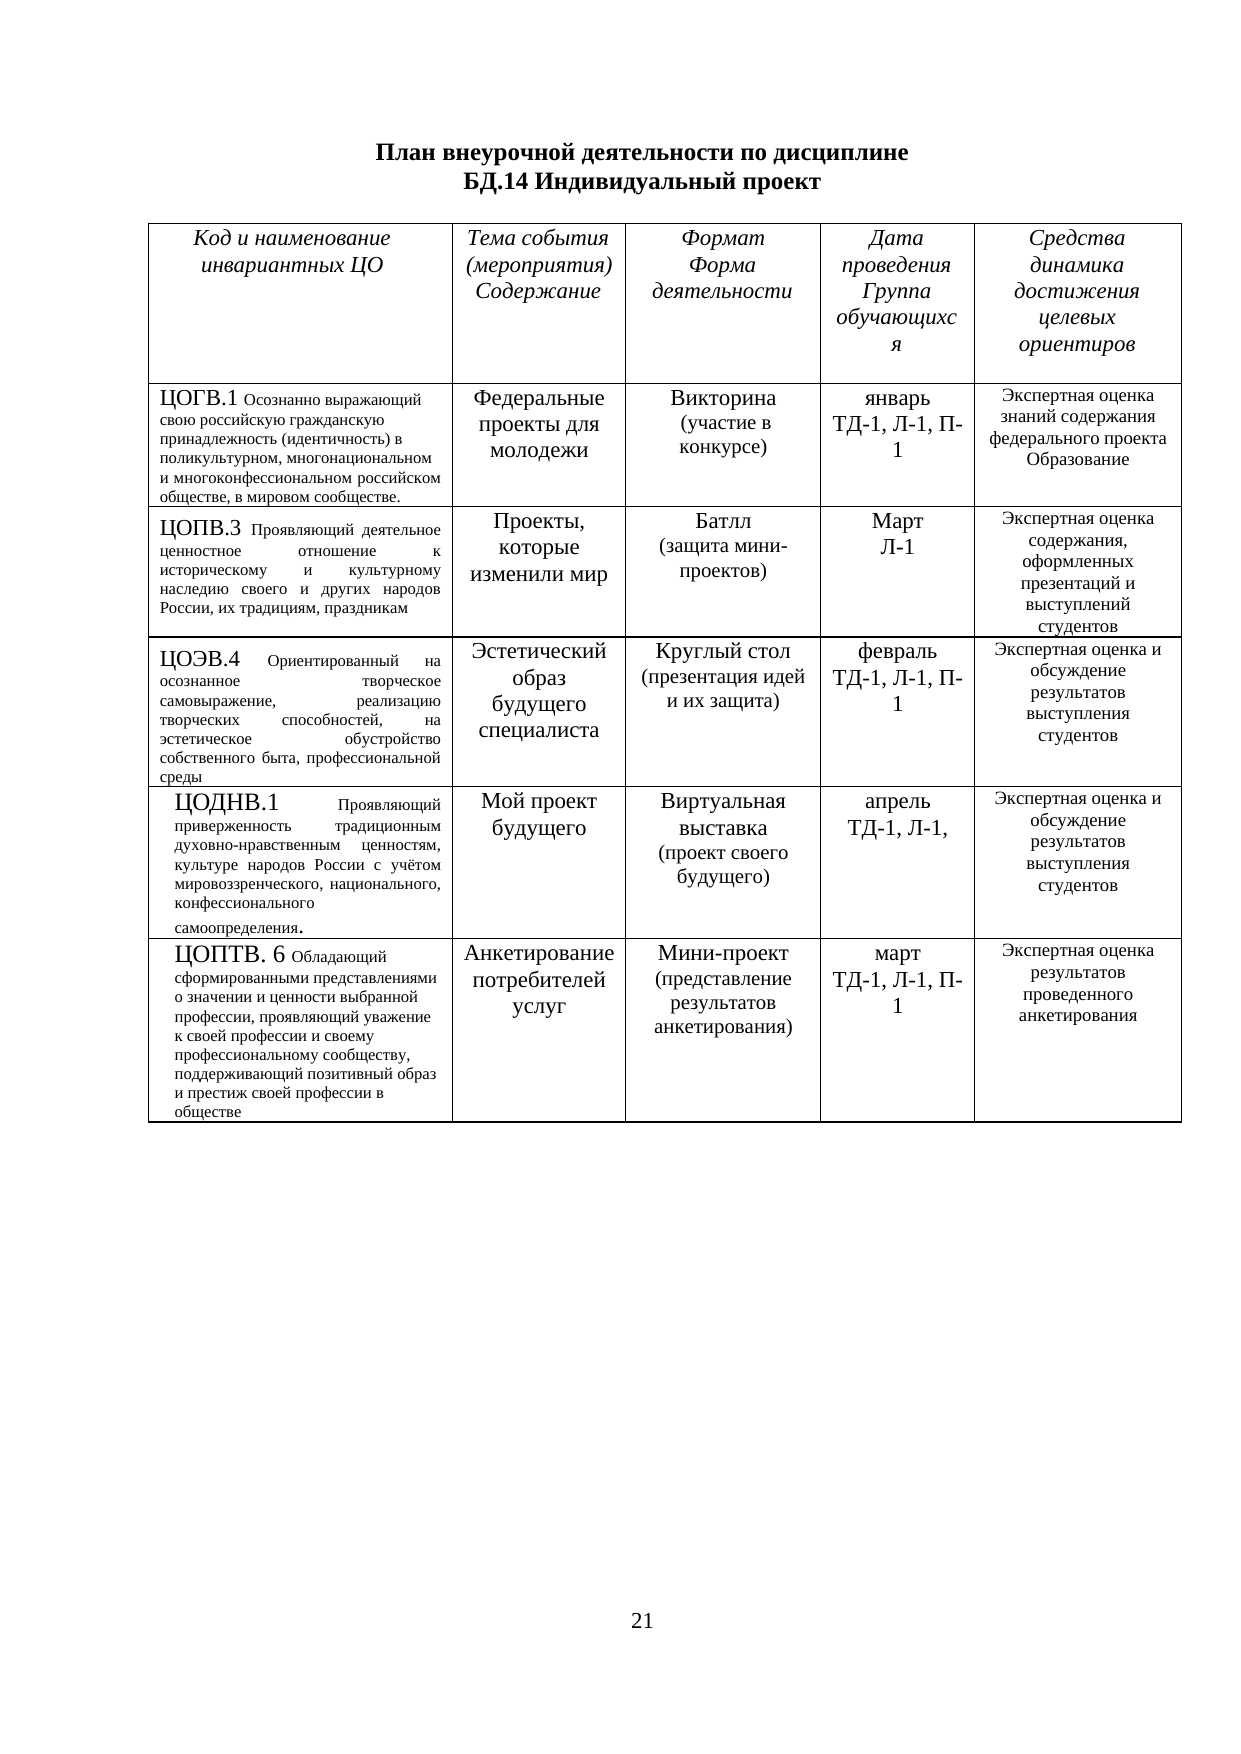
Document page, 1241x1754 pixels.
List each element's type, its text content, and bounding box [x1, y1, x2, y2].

table_header Тема события (мероприятия) Содержание [453, 224, 625, 382]
table_cell Анкетирование потребителей услуг [453, 939, 625, 1121]
table_cell Экспертная оценка знаний содержания федерального проекта Образование [975, 384, 1181, 506]
table_header Формат Форма деятельности [626, 224, 820, 382]
text БД.14 Индивидуальный проект [148, 166, 1137, 194]
table_cell Экспертная оценка и обсуждение результатов выступления студентов [975, 787, 1181, 938]
table_cell Мини-проект (представление результатов анкетирования) [626, 939, 820, 1121]
table_cell январь ТД-1, Л-1, П-1 [821, 384, 974, 506]
table_cell февраль ТД-1, Л-1, П-1 [821, 638, 974, 786]
table_cell Виртуальная выставка (проект своего будущего) [626, 787, 820, 938]
table_cell Круглый стол (презентация идей и их защита) [626, 638, 820, 786]
text План внеурочной деятельности по дисциплине [148, 137, 1137, 166]
table_cell ЦОДНВ.1 Проявляющий приверженность традиционным духовно-нравственным ценностям, культуре народов России с учётом мировоззренческого, национального, конфессионального самоопределения. [149, 787, 452, 938]
table_cell Экспертная оценка содержания, оформленных презентаций и выступлений студентов [975, 507, 1181, 636]
table_cell ЦОПВ.3 Проявляющий деятельное ценностное отношение к историческому и культурному наследию своего и других народов России, их традициям, праздникам [149, 507, 452, 636]
table_cell Проекты, которые изменили мир [453, 507, 625, 636]
table_cell Викторина (участие в конкурсе) [626, 384, 820, 506]
table_cell апрель ТД-1, Л-1, [821, 787, 974, 938]
table_header Код и наименование инвариантных ЦО [149, 224, 452, 382]
table_cell ЦОЭВ.4 Ориентированный на осознанное творческое самовыражение, реализацию творческих способностей, на эстетическое обустройство собственного быта, профессиональной среды [149, 638, 452, 786]
table_cell Федеральные проекты для молодежи [453, 384, 625, 506]
table_cell ЦОГВ.1 Осознанно выражающий свою российскую гражданскую принадлежность (идентичность) в поликультурном, многонациональном и многоконфессиональном российском обществе, в мировом сообществе. [149, 384, 452, 506]
table_cell Батлл (защита мини-проектов) [626, 507, 820, 636]
table_header Средства динамика достижения целевых ориентиров [975, 224, 1181, 382]
table_cell ЦОПТВ. 6 Обладающий сформированными представлениями о значении и ценности выбранной профессии, проявляющий уважение к своей профессии и своему профессиональному сообществу, поддерживающий позитивный образ и престиж своей профессии в обществе [149, 939, 452, 1121]
table_cell Эстетический образ будущего специалиста [453, 638, 625, 786]
table_header Дата проведения Группа обучающихся [821, 224, 974, 382]
table_cell Экспертная оценка результатов проведенного анкетирования [975, 939, 1181, 1121]
table_cell Экспертная оценка и обсуждение результатов выступления студентов [975, 638, 1181, 786]
table_cell Март Л-1 [821, 507, 974, 636]
table_cell Мой проект будущего [453, 787, 625, 938]
table_cell март ТД-1, Л-1, П-1 [821, 939, 974, 1121]
